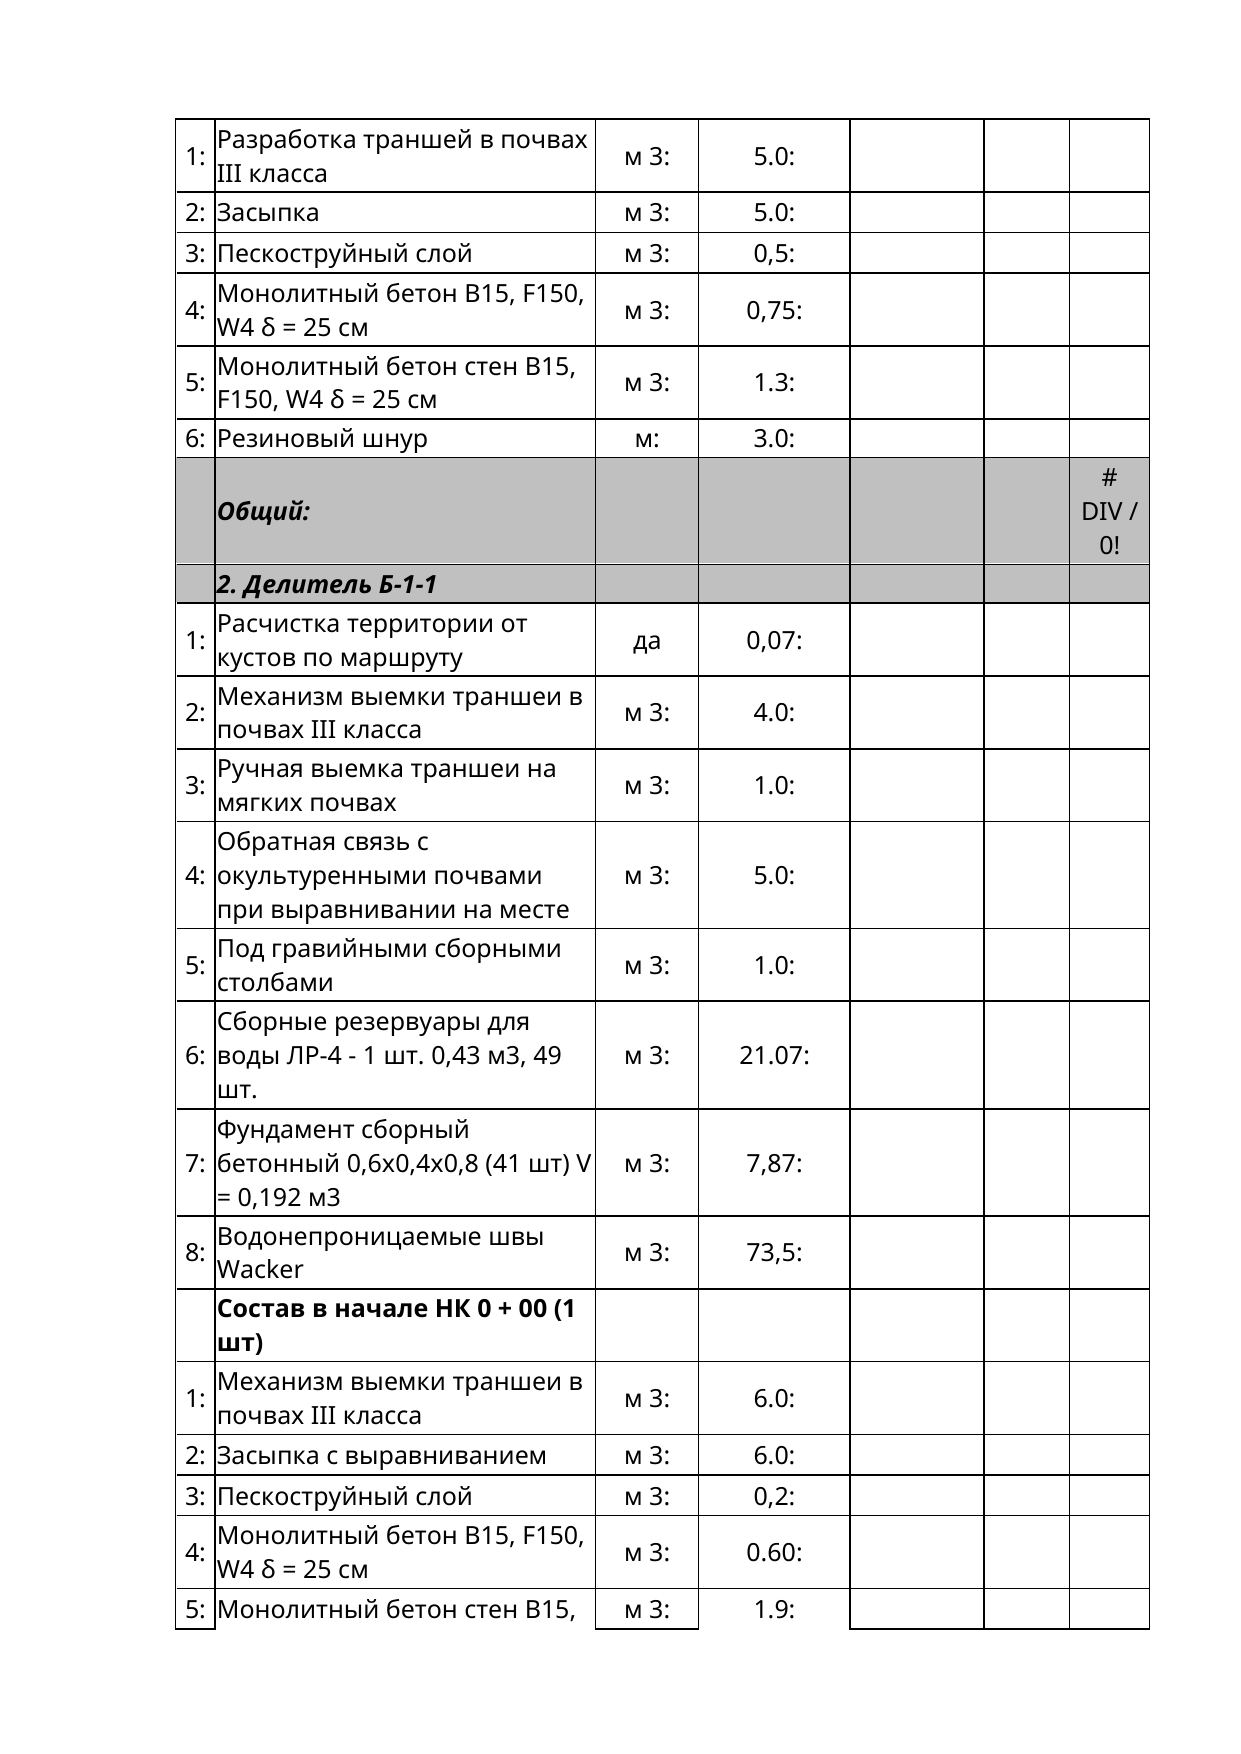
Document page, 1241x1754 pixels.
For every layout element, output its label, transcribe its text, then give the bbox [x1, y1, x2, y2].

table_cell [851, 1435, 983, 1474]
table_cell [851, 565, 983, 602]
table_cell 1: [176, 1362, 214, 1433]
table_cell [1070, 1217, 1149, 1288]
table_cell [851, 1290, 983, 1361]
table_cell 3: [176, 233, 214, 272]
table_cell 2. Делитель Б-1-1 [216, 565, 595, 602]
table_cell Фундамент сборный бетонный 0,6х0,4х0,8 (41 шт) V = 0,192 м3 [216, 1110, 595, 1215]
table_cell Расчистка территории от кустов по маршруту [216, 604, 595, 675]
table_cell 73,5: [699, 1217, 849, 1288]
table_cell # DIV / 0! [1070, 458, 1149, 563]
table_cell [851, 677, 983, 748]
table_cell Монолитный бетон B15, F150, W4 δ = 25 см [216, 1516, 595, 1587]
table_cell [1070, 604, 1149, 675]
table_cell 1.9: [699, 1589, 849, 1628]
table_cell 1.0: [699, 929, 849, 1000]
table_cell Пескоструйный слой [216, 233, 595, 272]
table_cell 2: [176, 1435, 214, 1474]
table_cell м 3: [596, 193, 698, 232]
table_cell 5.0: [699, 822, 849, 927]
table_cell м 3: [596, 1110, 698, 1215]
table_cell [1070, 929, 1149, 1000]
table_cell 2: [176, 676, 214, 748]
table_cell 5.0: [699, 193, 849, 232]
table_cell [851, 1217, 983, 1288]
table_cell [985, 458, 1069, 563]
table_cell [985, 274, 1069, 345]
table_cell Под гравийными сборными столбами [216, 929, 595, 1000]
table_cell 1: [176, 603, 214, 675]
table_cell [1070, 565, 1149, 602]
table_cell [596, 458, 698, 563]
table_cell [851, 1589, 983, 1628]
table_cell [985, 420, 1069, 457]
table_cell [985, 1589, 1069, 1628]
table_cell 4: [176, 822, 214, 927]
table_cell 3: [176, 1475, 214, 1515]
table_cell 1.0: [699, 750, 849, 821]
table_cell [699, 458, 849, 563]
table_cell 4: [176, 273, 214, 345]
table_cell [699, 565, 849, 602]
table_cell 3.0: [699, 420, 849, 457]
table_cell [985, 1217, 1069, 1288]
table_cell Резиновый шнур [216, 420, 595, 457]
table_cell 5.0: [699, 120, 849, 191]
table_cell 6: [176, 1001, 214, 1108]
table_cell 5: [176, 1589, 214, 1628]
table_cell [1070, 1476, 1149, 1515]
table_cell 0,75: [699, 274, 849, 345]
table_cell м 3: [596, 1476, 698, 1515]
table_cell [851, 1476, 983, 1515]
table_cell [1070, 420, 1149, 457]
table_cell м 3: [596, 1002, 698, 1108]
table_cell [851, 233, 983, 272]
table_cell [1070, 1589, 1149, 1628]
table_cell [216, 1589, 595, 1628]
table_cell 5: [176, 929, 214, 1000]
table_cell 6.0: [699, 1362, 849, 1433]
table_cell 6: [176, 419, 214, 457]
table_cell [985, 1362, 1069, 1433]
table_cell [851, 347, 983, 418]
table_cell [985, 233, 1069, 272]
table_cell [1070, 274, 1149, 345]
table_cell 0,07: [699, 604, 849, 675]
table_cell Ручная выемка траншеи на мягких почвах [216, 750, 595, 821]
table_cell [699, 1290, 849, 1361]
table_cell м 3: [596, 274, 698, 345]
table_cell [1070, 677, 1149, 748]
table_cell м 3: [596, 1589, 698, 1628]
table_cell 4: [176, 1516, 214, 1587]
table_cell Механизм выемки траншеи в почвах III класса [216, 1362, 595, 1433]
table_cell 1: [176, 120, 214, 191]
table_cell [1070, 193, 1149, 232]
table_cell [1070, 347, 1149, 418]
table_cell [985, 120, 1069, 191]
table_cell [851, 458, 983, 563]
table_cell [985, 1290, 1069, 1361]
table_cell м 3: [596, 677, 698, 748]
table_cell [851, 1002, 983, 1108]
table_cell [851, 822, 983, 927]
table_cell Сборные резервуары для воды ЛР-4 - 1 шт. 0,43 м3, 49 шт. [216, 1002, 595, 1108]
table_cell [1070, 1516, 1149, 1587]
table_cell [985, 677, 1069, 748]
table_cell [985, 1110, 1069, 1215]
table_cell [176, 1289, 214, 1361]
table_cell [851, 274, 983, 345]
table_cell [1070, 233, 1149, 272]
table_cell 4.0: [699, 677, 849, 748]
table_cell [1070, 1362, 1149, 1433]
table_cell [985, 822, 1069, 927]
table_cell 21.07: [699, 1002, 849, 1108]
table_cell [985, 604, 1069, 675]
table_cell [985, 347, 1069, 418]
table_cell м 3: [596, 929, 698, 1000]
table_cell 2: [176, 192, 214, 232]
table_cell 3: [176, 749, 214, 821]
table_cell [596, 1290, 698, 1361]
table_cell 0,5: [699, 233, 849, 272]
table_cell Обратная связь с окультуренными почвами при выравнивании на месте [216, 822, 595, 927]
table_cell [985, 1435, 1069, 1474]
table_cell [1070, 822, 1149, 927]
table_cell 7,87: [699, 1110, 849, 1215]
table_cell 1.3: [699, 347, 849, 418]
table_cell [851, 1516, 983, 1587]
table_cell м 3: [596, 1217, 698, 1288]
table_cell м: [596, 420, 698, 457]
table_cell м 3: [596, 1516, 698, 1587]
table_cell [1070, 1110, 1149, 1215]
table_cell Засыпка [216, 193, 595, 232]
table_cell м 3: [596, 233, 698, 272]
table_cell 0.60: [699, 1516, 849, 1587]
table_cell м 3: [596, 750, 698, 821]
table_cell [851, 604, 983, 675]
table_cell [851, 929, 983, 1000]
table_cell [985, 565, 1069, 602]
table_cell [596, 565, 698, 602]
table_cell м 3: [596, 347, 698, 418]
table_cell [851, 420, 983, 457]
table_cell 6.0: [699, 1435, 849, 1474]
table_cell м 3: [596, 1362, 698, 1433]
table_cell Монолитный бетон B15, F150, W4 δ = 25 см [216, 274, 595, 345]
table_cell 8: [176, 1216, 214, 1288]
table_cell [1070, 1435, 1149, 1474]
table_cell Пескоструйный слой [216, 1476, 595, 1515]
table_cell [985, 929, 1069, 1000]
table_cell [176, 565, 214, 602]
table_cell Водонепроницаемые швы Wacker [216, 1217, 595, 1288]
table_cell [851, 750, 983, 821]
table_cell [985, 193, 1069, 232]
table_cell [985, 1002, 1069, 1108]
table_cell [1070, 1290, 1149, 1361]
table_cell [176, 458, 214, 563]
table_cell [851, 1110, 983, 1215]
table_cell [1070, 120, 1149, 191]
table_cell [985, 1476, 1069, 1515]
table_cell м 3: [596, 1435, 698, 1474]
table_cell [1070, 750, 1149, 821]
table_cell Монолитный бетон стен B15, F150, W4 δ = 25 см [216, 347, 595, 418]
table_cell [851, 120, 983, 191]
table_cell 5: [176, 346, 214, 418]
table_cell [985, 1516, 1069, 1587]
table_cell 0,2: [699, 1476, 849, 1515]
table_cell м 3: [596, 822, 698, 927]
table_cell Состав в начале НК 0 + 00 (1 шт) [216, 1290, 595, 1361]
table_cell 7: [176, 1109, 214, 1215]
table_cell Засыпка с выравниванием [216, 1435, 595, 1474]
table_cell да [596, 604, 698, 675]
table_cell [1070, 1002, 1149, 1108]
table_cell [985, 750, 1069, 821]
table_cell Общий: [216, 458, 595, 563]
table_cell м 3: [596, 120, 698, 191]
table_cell Механизм выемки траншеи в почвах III класса [216, 677, 595, 748]
table_cell [851, 193, 983, 232]
table_cell [851, 1362, 983, 1433]
table_cell Разработка траншей в почвах III класса [216, 120, 595, 191]
